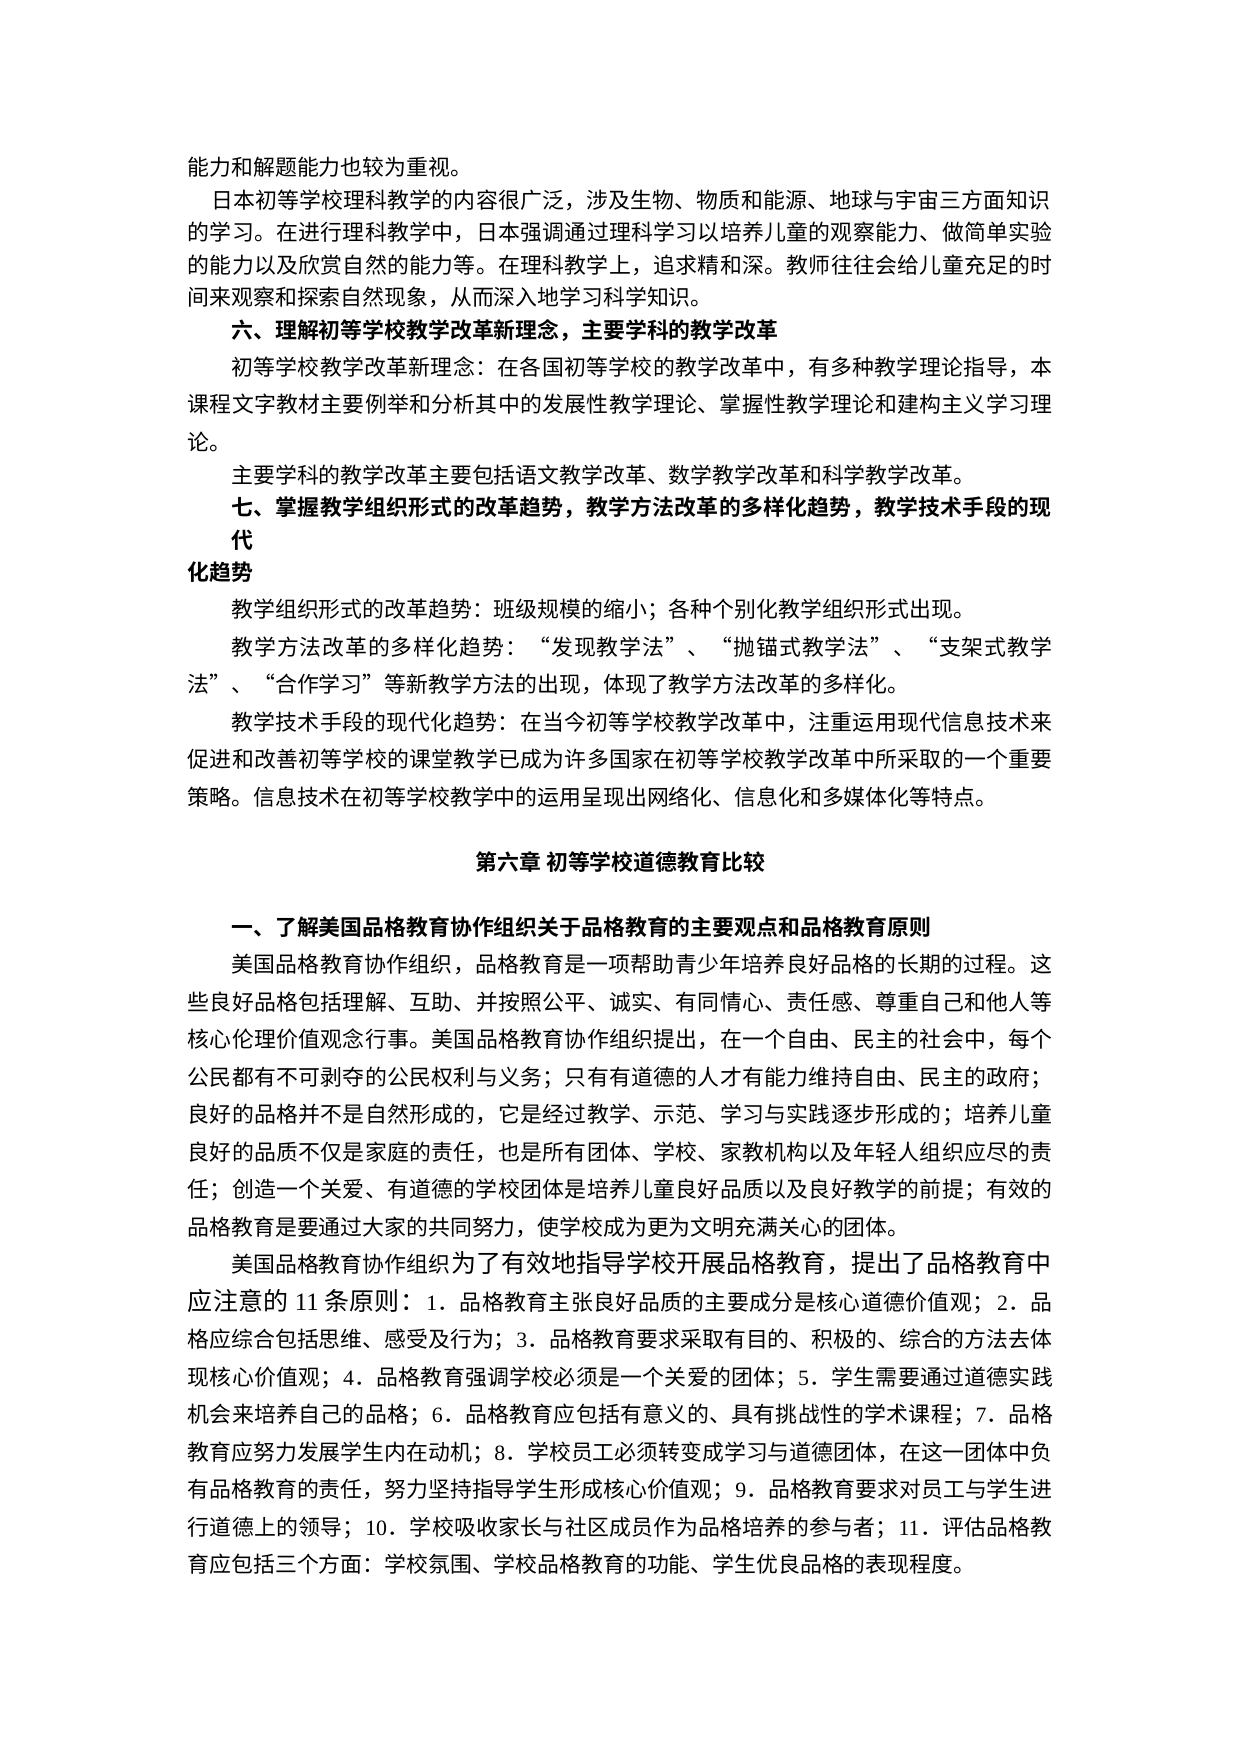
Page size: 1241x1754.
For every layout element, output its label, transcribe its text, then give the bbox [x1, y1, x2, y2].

text 化趋势 [187, 555, 1053, 587]
text 一、了解美国品格教育协作组织关于品格教育的主要观点和品格教育原则 [231, 910, 1053, 942]
text 美国品格教育协作组织为了有效地指导学校开展品格教育，提出了品格教育中应注意的11条原则：1．品格教育主张良好品质的主要成分是核心道德价值观；2．品格应综合包括思维、感受及行为；3．品格教育要求采取有目的、积极的、综合的方法去体现核心价值观；4．品格教育强调学校必须是一个关爱的团体；5．学生需要通过道德实践机会来培养自己的品格；6．品格教育应包括有意义的、具有挑战性的学术课程；7．品格教育应努力发展学生内在动机；8．学校员工必须转变成学习与道德团体，在这一团体中负有品格教育的责任，努力坚持指导学生形成核心价值观；9．品格教育要求对员工与学生进行道德上的领导；10．学校吸收家长与社区成员作为品格培养的参与者；11．评估品格教育应包括三个方面：学校氛围、学校品格教育的功能、学生优良品格的表现程度。 [187, 1242, 1053, 1580]
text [187, 150, 1053, 182]
text 教学技术手段的现代化趋势：在当今初等学校教学改革中，注重运用现代信息技术来促进和改善初等学校的课堂教学已成为许多国家在初等学校教学改革中所采取的一个重要策略。信息技术在初等学校教学中的运用呈现出网络化、信息化和多媒体化等特点。 [187, 700, 1053, 812]
text 第六章 初等学校道德教育比较 [187, 845, 1053, 877]
text 美国品格教育协作组织，品格教育是一项帮助青少年培养良好品格的长期的过程。这些良好品格包括理解、互助、并按照公平、诚实、有同情心、责任感、尊重自己和他人等核心伦理价值观念行事。美国品格教育协作组织提出，在一个自由、民主的社会中，每个公民都有不可剥夺的公民权利与义务；只有有道德的人才有能力维持自由、民主的政府；良好的品格并不是自然形成的，它是经过教学、示范、学习与实践逐步形成的；培养儿童良好的品质不仅是家庭的责任，也是所有团体、学校、家教机构以及年轻人组织应尽的责任；创造一个关爱、有道德的学校团体是培养儿童良好品质以及良好教学的前提；有效的品格教育是要通过大家的共同努力，使学校成为更为文明充满关心的团体。 [187, 942, 1053, 1242]
subtitle 教学方法改革的多样化趋势：“发现教学法”、“抛锚式教学法”、“支架式教学法”、“合作学习”等新教学方法的出现，体现了教学方法改革的多样化。 [187, 625, 1053, 700]
text 七、掌握教学组织形式的改革趋势，教学方法改革的多样化趋势，教学技术手段的现代 [231, 490, 1053, 555]
subtitle 教学组织形式的改革趋势：班级规模的缩小；各种个别化教学组织形式出现。 [187, 587, 1053, 625]
text 六、理解初等学校教学改革新理念，主要学科的教学改革 [231, 312, 1053, 345]
text 初等学校教学改革新理念：在各国初等学校的教学改革中，有多种教学理论指导，本课程文字教材主要例举和分析其中的发展性教学理论、掌握性教学理论和建构主义学习理论。 [187, 345, 1053, 457]
text 主要学科的教学改革主要包括语文教学改革、数学教学改革和科学教学改革。 [231, 457, 1053, 490]
text 日本初等学校理科教学的内容很广泛，涉及生物、物质和能源、地球与宇宙三方面知识的学习。在进行理科教学中，日本强调通过理科学习以培养儿童的观察能力、做简单实验的能力以及欣赏自然的能力等。在理科教学上，追求精和深。教师往往会给儿童充足的时间来观察和探索自然现象，从而深入地学习科学知识。 [187, 182, 1053, 312]
